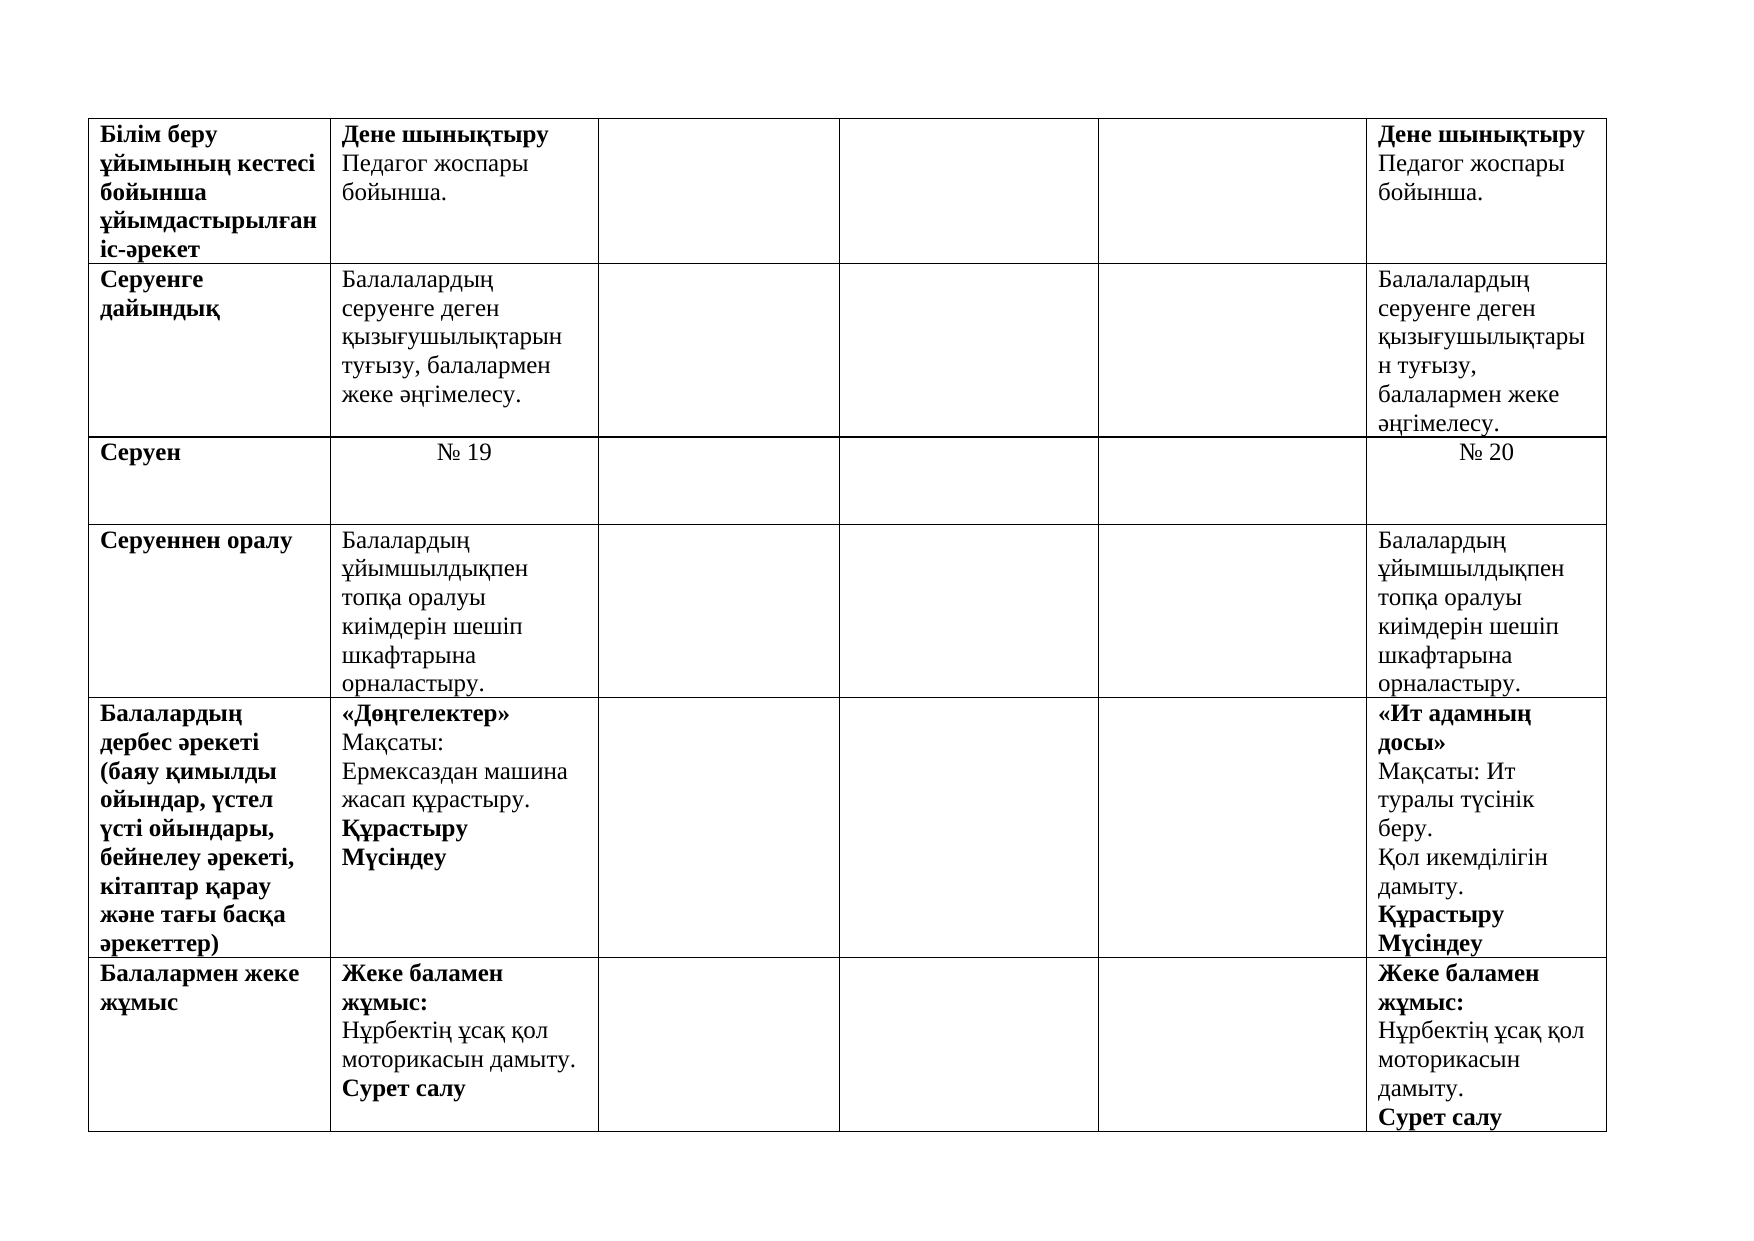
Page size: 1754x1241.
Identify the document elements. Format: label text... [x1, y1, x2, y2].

table_cell [1099, 698, 1366, 957]
table_cell Балалардың ұйымшылдықпен топқа оралуы киімдерін шешіп шкафтарына орналастыру. [1367, 525, 1606, 697]
table_cell Балалалардың серуенге деген қызығушылықтарын туғызу, балалармен жеке әңгімелесу. [331, 264, 598, 436]
table_cell Дене шынықтыру Педагог жоспары бойынша. [331, 119, 598, 263]
table_cell [840, 119, 1098, 263]
table_cell [599, 525, 839, 697]
table_cell [599, 698, 839, 957]
table_cell Жеке баламен жұмыс: Нұрбектің ұсақ қол моторикасын дамыту. Сурет салу [331, 958, 598, 1131]
table_cell [599, 958, 839, 1131]
table_cell № 20 [1367, 438, 1606, 524]
table_cell Балалалардың серуенге деген қызығушылықтарын туғызу, балалармен жеке әңгімелесу. [1367, 264, 1606, 436]
table_cell [599, 119, 839, 263]
table_cell [840, 698, 1098, 957]
table_cell Білім беру ұйымының кестесі бойынша ұйымдастырылған іс-әрекет [89, 119, 330, 263]
table_cell [1099, 958, 1366, 1131]
table_cell Жеке баламен жұмыс: Нұрбектің ұсақ қол моторикасын дамыту. Сурет салу [1367, 958, 1606, 1131]
table_cell [1099, 438, 1366, 524]
table_cell [1099, 119, 1366, 263]
table_cell Серуеннен оралу [89, 525, 330, 697]
table_cell «Ит адамның досы» Мақсаты: Ит туралы түсінік беру. Қол икемділігін дамыту. Құрастыру Мүсіндеу [1367, 698, 1606, 957]
table_cell № 19 [331, 438, 598, 524]
table_cell [599, 438, 839, 524]
table_cell [1099, 264, 1366, 436]
table_cell [840, 438, 1098, 524]
table_cell Балалардың дербес әрекеті (баяу қимылды ойындар, үстел үсті ойындары, бейнелеу әрекеті, кітаптар қарау және тағы басқа әрекеттер) [89, 698, 330, 957]
table_cell Балалардың ұйымшылдықпен топқа оралуы киімдерін шешіп шкафтарына орналастыру. [331, 525, 598, 697]
table_cell Балалармен жеке жұмыс [89, 958, 330, 1131]
table_cell [840, 958, 1098, 1131]
table_cell Дене шынықтыру Педагог жоспары бойынша. [1367, 119, 1606, 263]
table_cell [1099, 525, 1366, 697]
table_cell [840, 525, 1098, 697]
table_cell «Дөңгелектер» Мақсаты: Ермексаздан машина жасап құрастыру. Құрастыру Мүсіндеу [331, 698, 598, 957]
table_cell [840, 264, 1098, 436]
table_cell [599, 264, 839, 436]
table_cell Серуен [89, 438, 330, 524]
table_cell Серуенге дайындық [89, 264, 330, 436]
